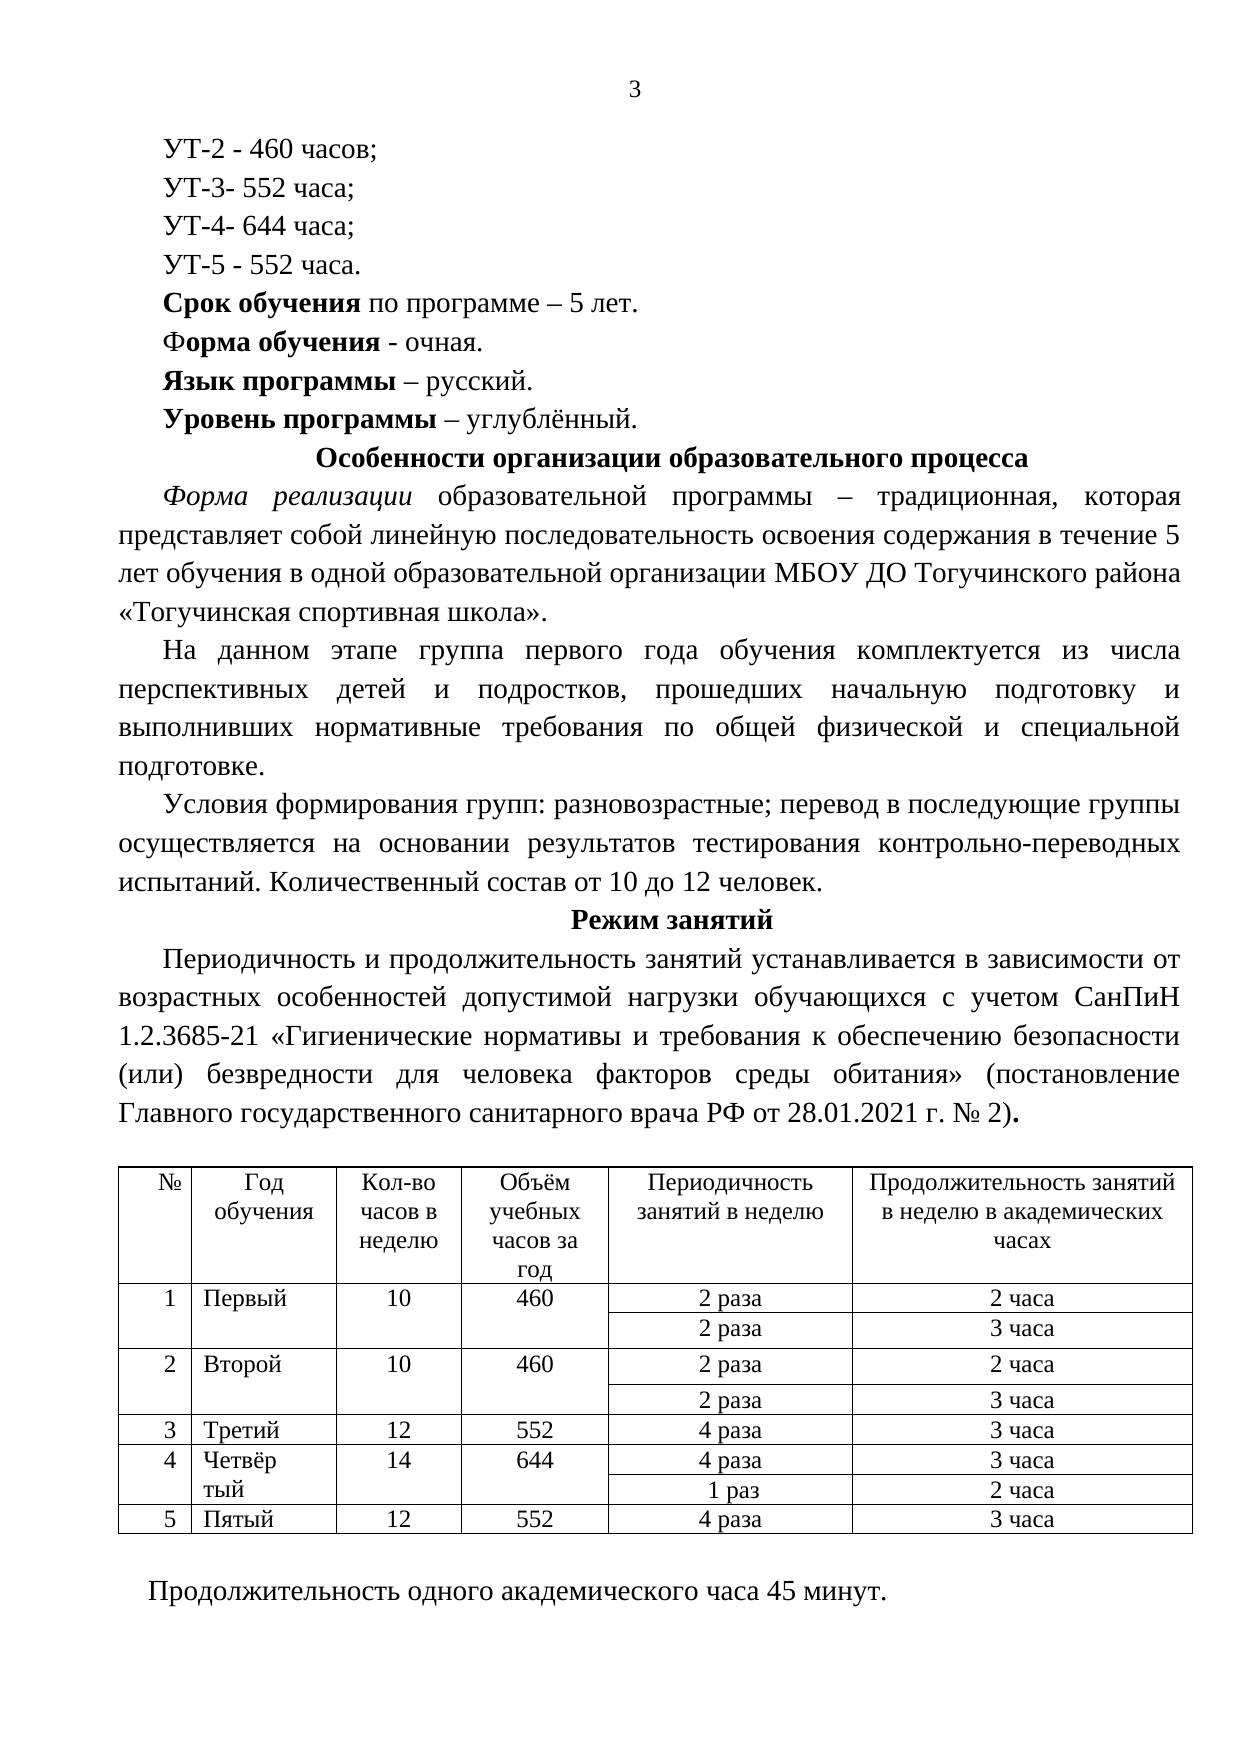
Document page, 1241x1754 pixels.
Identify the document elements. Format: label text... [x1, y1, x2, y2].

table_cell 2 часа [853, 1475, 1192, 1503]
text Особенности организации образовательного процесса [118, 440, 1181, 473]
table_cell 4 раза [609, 1505, 852, 1533]
table_cell 10 [337, 1349, 461, 1414]
text УТ-4- 644 часа; [118, 208, 1181, 242]
table_cell Пятый [192, 1505, 336, 1533]
table_cell 5 [119, 1505, 191, 1533]
text УТ-2 - 460 часов; [118, 131, 1181, 165]
text Уровень программы – углублённый. [118, 401, 1181, 435]
table_cell 2 раза [609, 1385, 852, 1414]
table_cell 4 раза [609, 1415, 852, 1444]
table_cell Четвёр тый [192, 1445, 336, 1503]
text Режим занятий [118, 902, 1181, 936]
table_cell Третий [192, 1415, 336, 1444]
table_cell Первый [192, 1284, 336, 1348]
table_cell 2 [119, 1349, 191, 1414]
table_cell 3 [119, 1415, 191, 1444]
table_cell 3 часа [853, 1313, 1192, 1348]
table_cell 2 раза [609, 1313, 852, 1348]
table_cell 4 раза [609, 1445, 852, 1474]
text Условия формирования групп: разновозрастные; перевод в последующие группы осуществляется на основании результатов тестирования контрольно-переводных испытаний. Количественный состав от 10 до 12 человек. [118, 787, 1181, 897]
table_cell 2 раза [609, 1284, 852, 1312]
text Продолжительность одного академического часа 45 минут. [118, 1573, 1181, 1606]
table_header Продолжительность занятий в неделю в академических часах [853, 1168, 1192, 1282]
text Язык программы – русский. [118, 363, 1181, 396]
table_cell 460 [462, 1284, 608, 1348]
table_cell 3 часа [853, 1445, 1192, 1474]
table_cell 3 часа [853, 1385, 1192, 1414]
table_cell 12 [337, 1505, 461, 1533]
text Форма реализации образовательной программы – традиционная, которая представляет собой линейную последовательность освоения содержания в течение 5 лет обучения в одной образовательной организации МБОУ ДО Тогучинского района «Тогучинская спортивная школа». [118, 478, 1181, 627]
table_cell Второй [192, 1349, 336, 1414]
table_header Кол-во часов в неделю [337, 1168, 461, 1282]
table_cell 10 [337, 1284, 461, 1348]
text На данном этапе группа первого года обучения комплектуется из числа перспективных детей и подростков, прошедших начальную подготовку и выполнивших нормативные требования по общей физической и специальной подготовке. [118, 632, 1181, 782]
text УТ-5 - 552 часа. [118, 247, 1181, 281]
table_header Периодичность занятий в неделю [609, 1168, 852, 1282]
table_cell 14 [337, 1445, 461, 1503]
table_cell 552 [462, 1415, 608, 1444]
table_cell 2 часа [853, 1349, 1192, 1384]
table_header № [119, 1168, 191, 1282]
text УТ-3- 552 часа; [118, 170, 1181, 203]
table_cell 552 [462, 1505, 608, 1533]
text Периодичность и продолжительность занятий устанавливается в зависимости от возрастных особенностей допустимой нагрузки обучающихся с учетом СанПиН 1.2.3685-21 «Гигиенические нормативы и требования к обеспечению безопасности (или) безвредности для человека факторов среды обитания» (постановление Главного государственного санитарного врача РФ от 28.01.2021 г. № 2). [118, 941, 1181, 1128]
table_cell 3 часа [853, 1415, 1192, 1444]
table_cell 2 раза [609, 1349, 852, 1384]
text Срок обучения по программе – 5 лет. [118, 286, 1181, 319]
table_cell 2 часа [853, 1284, 1192, 1312]
table_cell 644 [462, 1445, 608, 1503]
table_cell 460 [462, 1349, 608, 1414]
table_cell 3 часа [853, 1505, 1192, 1533]
table_cell 12 [337, 1415, 461, 1444]
table_cell 1 раз [609, 1475, 852, 1503]
table_cell 1 [119, 1284, 191, 1348]
table_header Объём учебных часов за год [462, 1168, 608, 1282]
table_cell 4 [119, 1445, 191, 1503]
text Форма обучения - очная. [118, 324, 1181, 358]
table_header Год обучения [192, 1168, 336, 1282]
